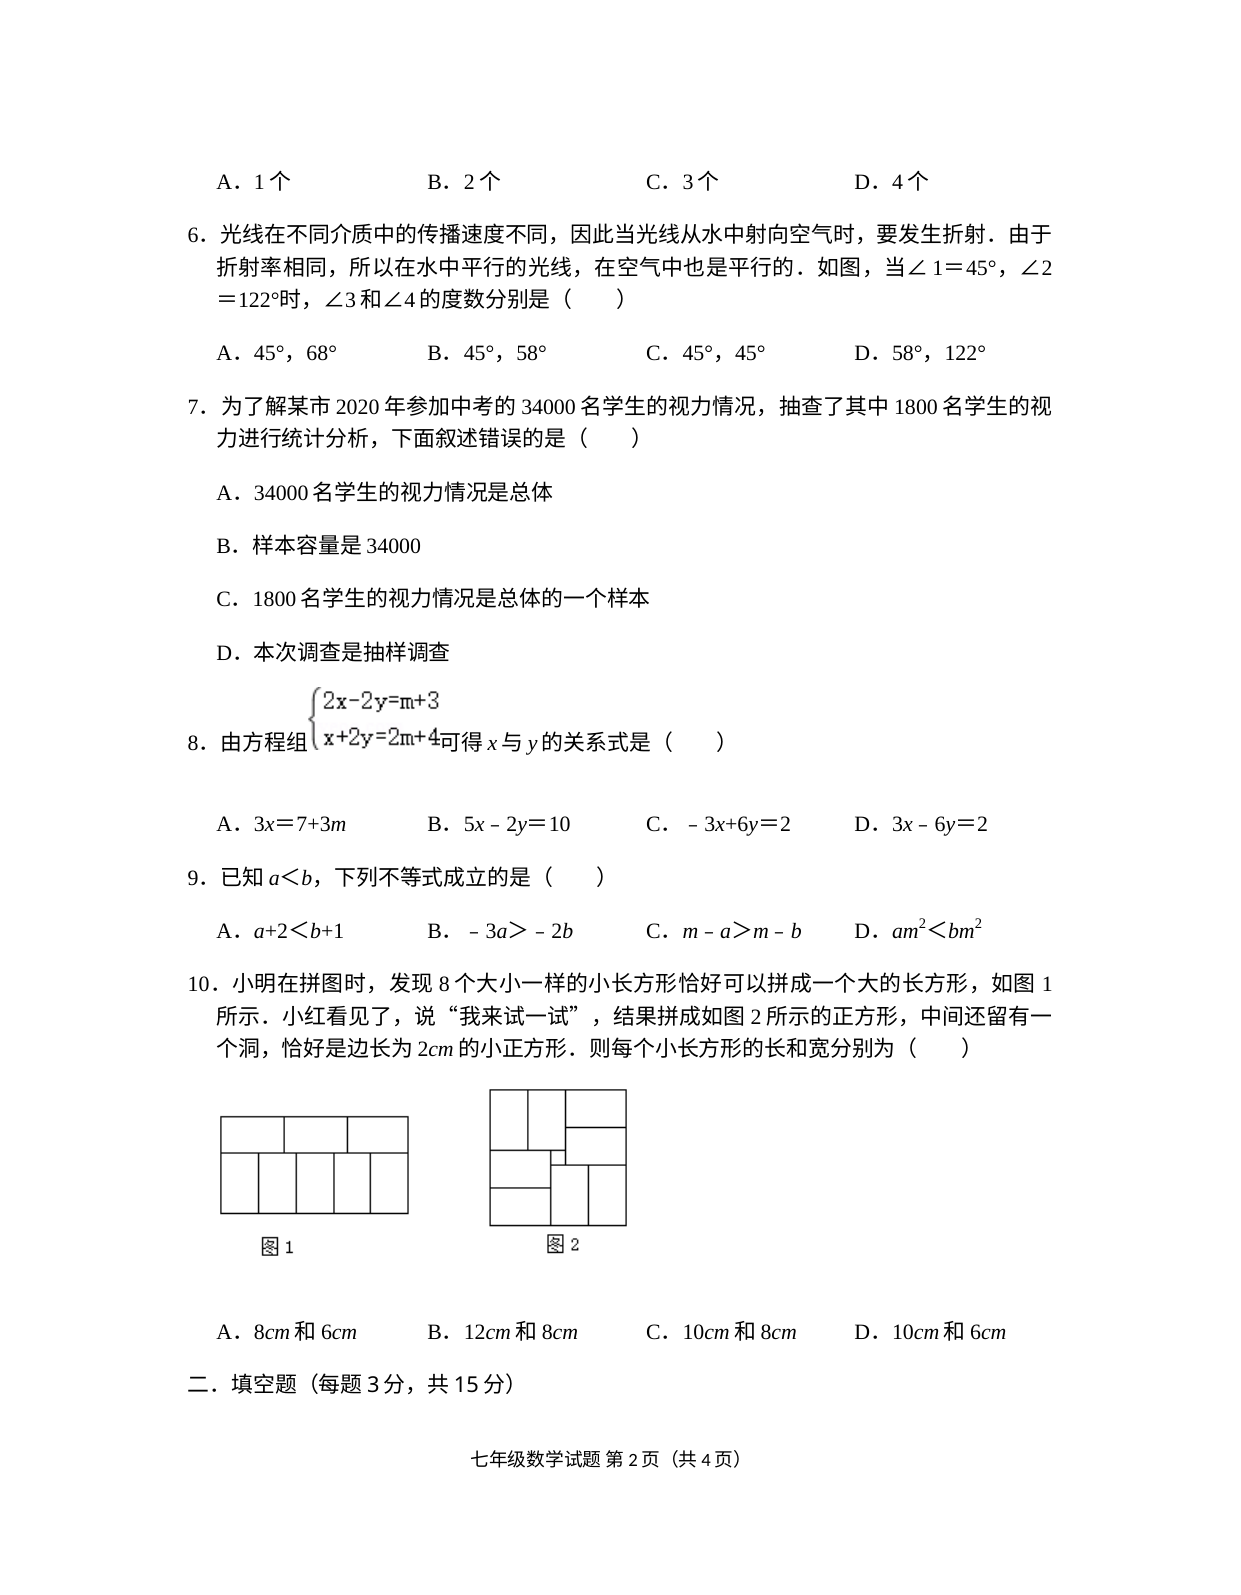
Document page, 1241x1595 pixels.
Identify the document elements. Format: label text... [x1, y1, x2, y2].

text 9．已知a＜b，下列不等式成立的是（ ） [187, 859, 1053, 892]
text 10．小明在拼图时，发现8个大小一样的小长方形恰好可以拼成一个大的长方形，如图1所示．小红看见了，说“我来试一试”，结果拼成如图2所示的正方形，中间还留有一个洞，恰好是边长为2cm的小正方形．则每个小长方形的长和宽分别为（ ） [187, 966, 1053, 1063]
text 7．为了解某市2020年参加中考的34000名学生的视力情况，抽查了其中1800名学生的视力进行统计分析，下面叙述错误的是（ ） [187, 388, 1053, 453]
text D．本次调查是抽样调查 [187, 634, 1053, 667]
text C．1800名学生的视力情况是总体的一个样本 [187, 581, 1053, 613]
text B．样本容量是34000 [187, 527, 1053, 560]
text 8．由方程组可得x与y的关系式是（ ） [187, 687, 1053, 785]
text A．45°，68° B．45°，58° C．45°，45° D．58°，122° [187, 335, 1053, 367]
text 二．填空题（每题3分，共15分） [187, 1367, 1053, 1399]
picture [215, 1084, 631, 1260]
text A．8cm和6cm B．12cm和8cm C．10cm和8cm D．10cm和6cm [187, 1313, 1053, 1346]
text A．3x＝7+3m B．5x﹣2y＝10 C．﹣3x+6y＝2 D．3x﹣6y＝2 [187, 806, 1053, 838]
text A．1个 B．2个 C．3个 D．4个 [187, 163, 1053, 196]
picture [307, 687, 440, 750]
text A．a+2＜b+1 B．﹣3a＞﹣2b C．m﹣a＞m﹣b D．am2＜bm2 [187, 912, 1053, 945]
text 6．光线在不同介质中的传播速度不同，因此当光线从水中射向空气时，要发生折射．由于折射率相同，所以在水中平行的光线，在空气中也是平行的．如图，当∠1＝45°，∠2＝122°时，∠3和∠4的度数分别是（ ） [187, 217, 1053, 314]
text A．34000名学生的视力情况是总体 [187, 474, 1053, 507]
